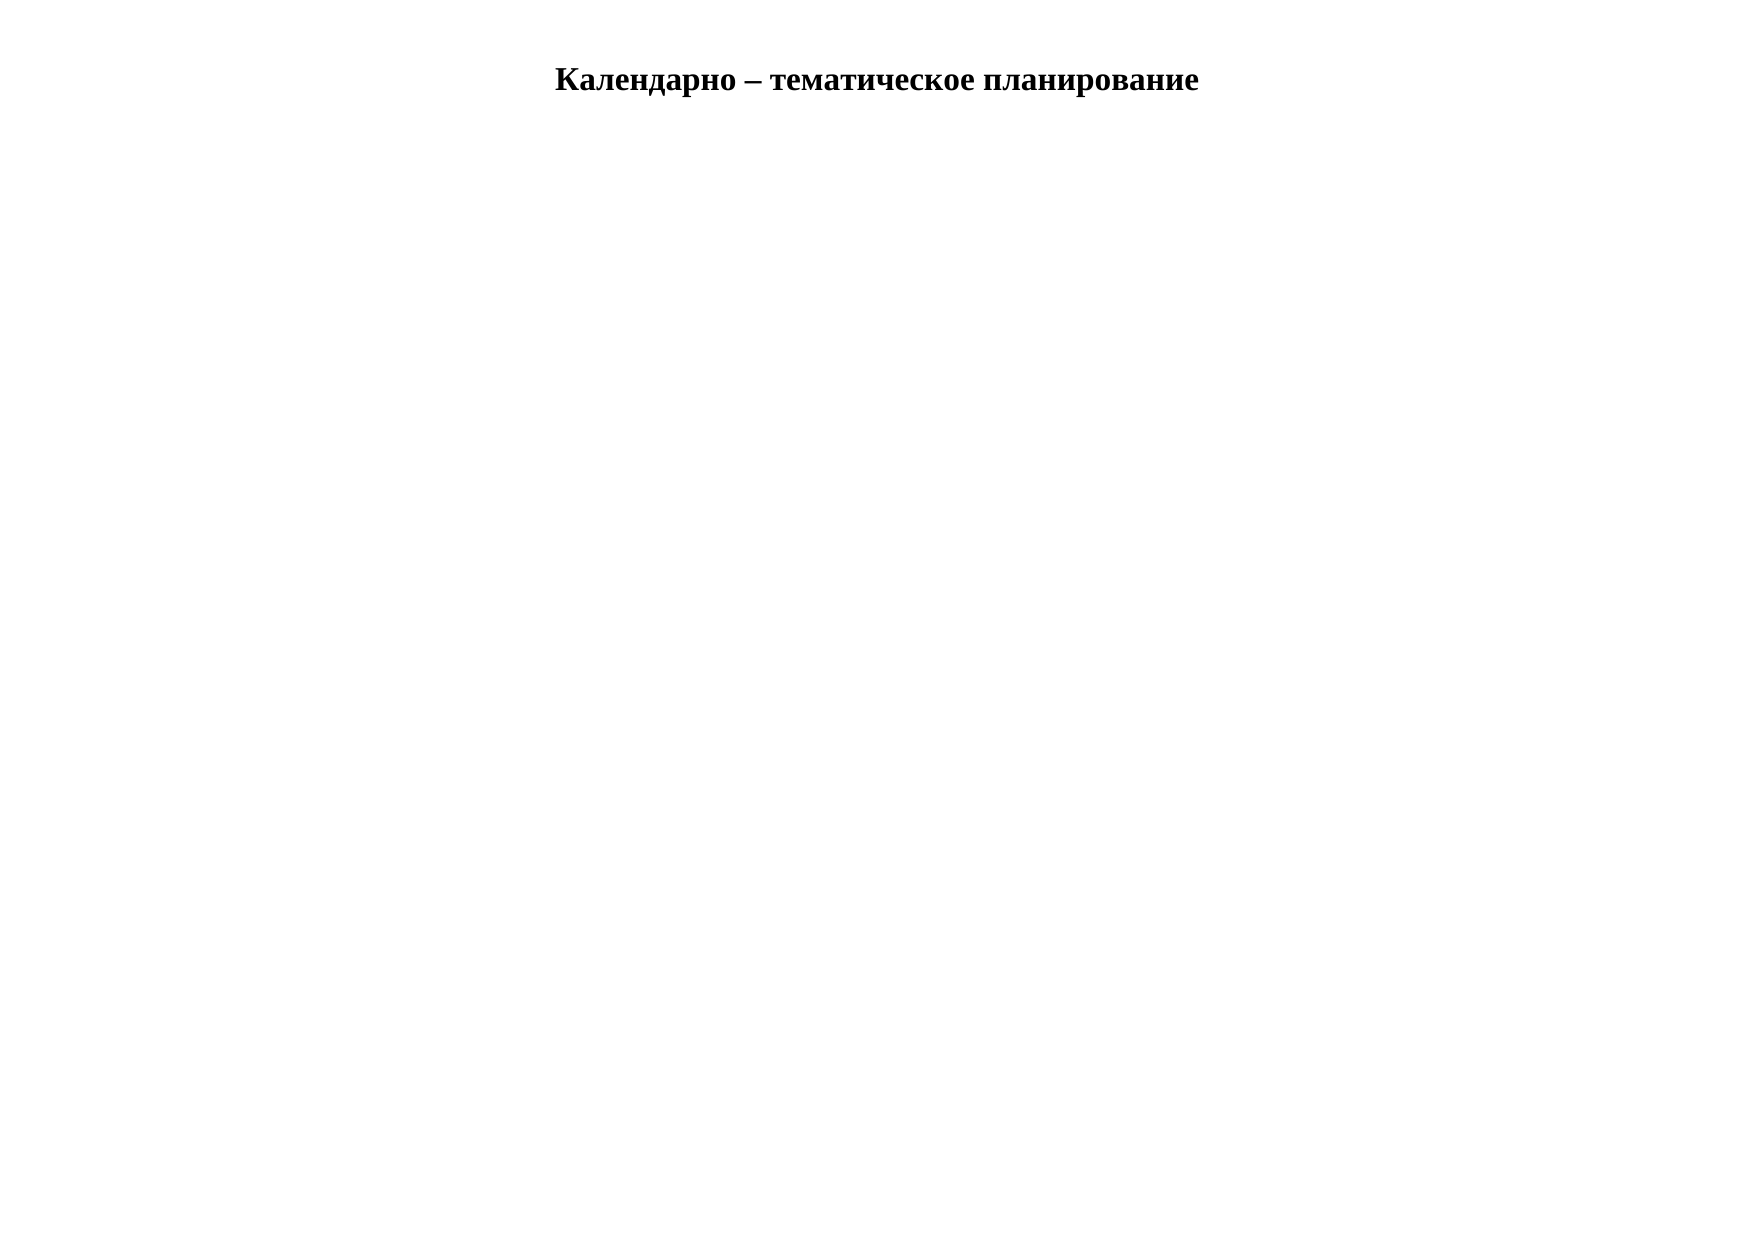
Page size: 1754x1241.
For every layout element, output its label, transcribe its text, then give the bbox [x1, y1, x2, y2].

text Календарно – тематическое планирование [44, 59, 1636, 97]
